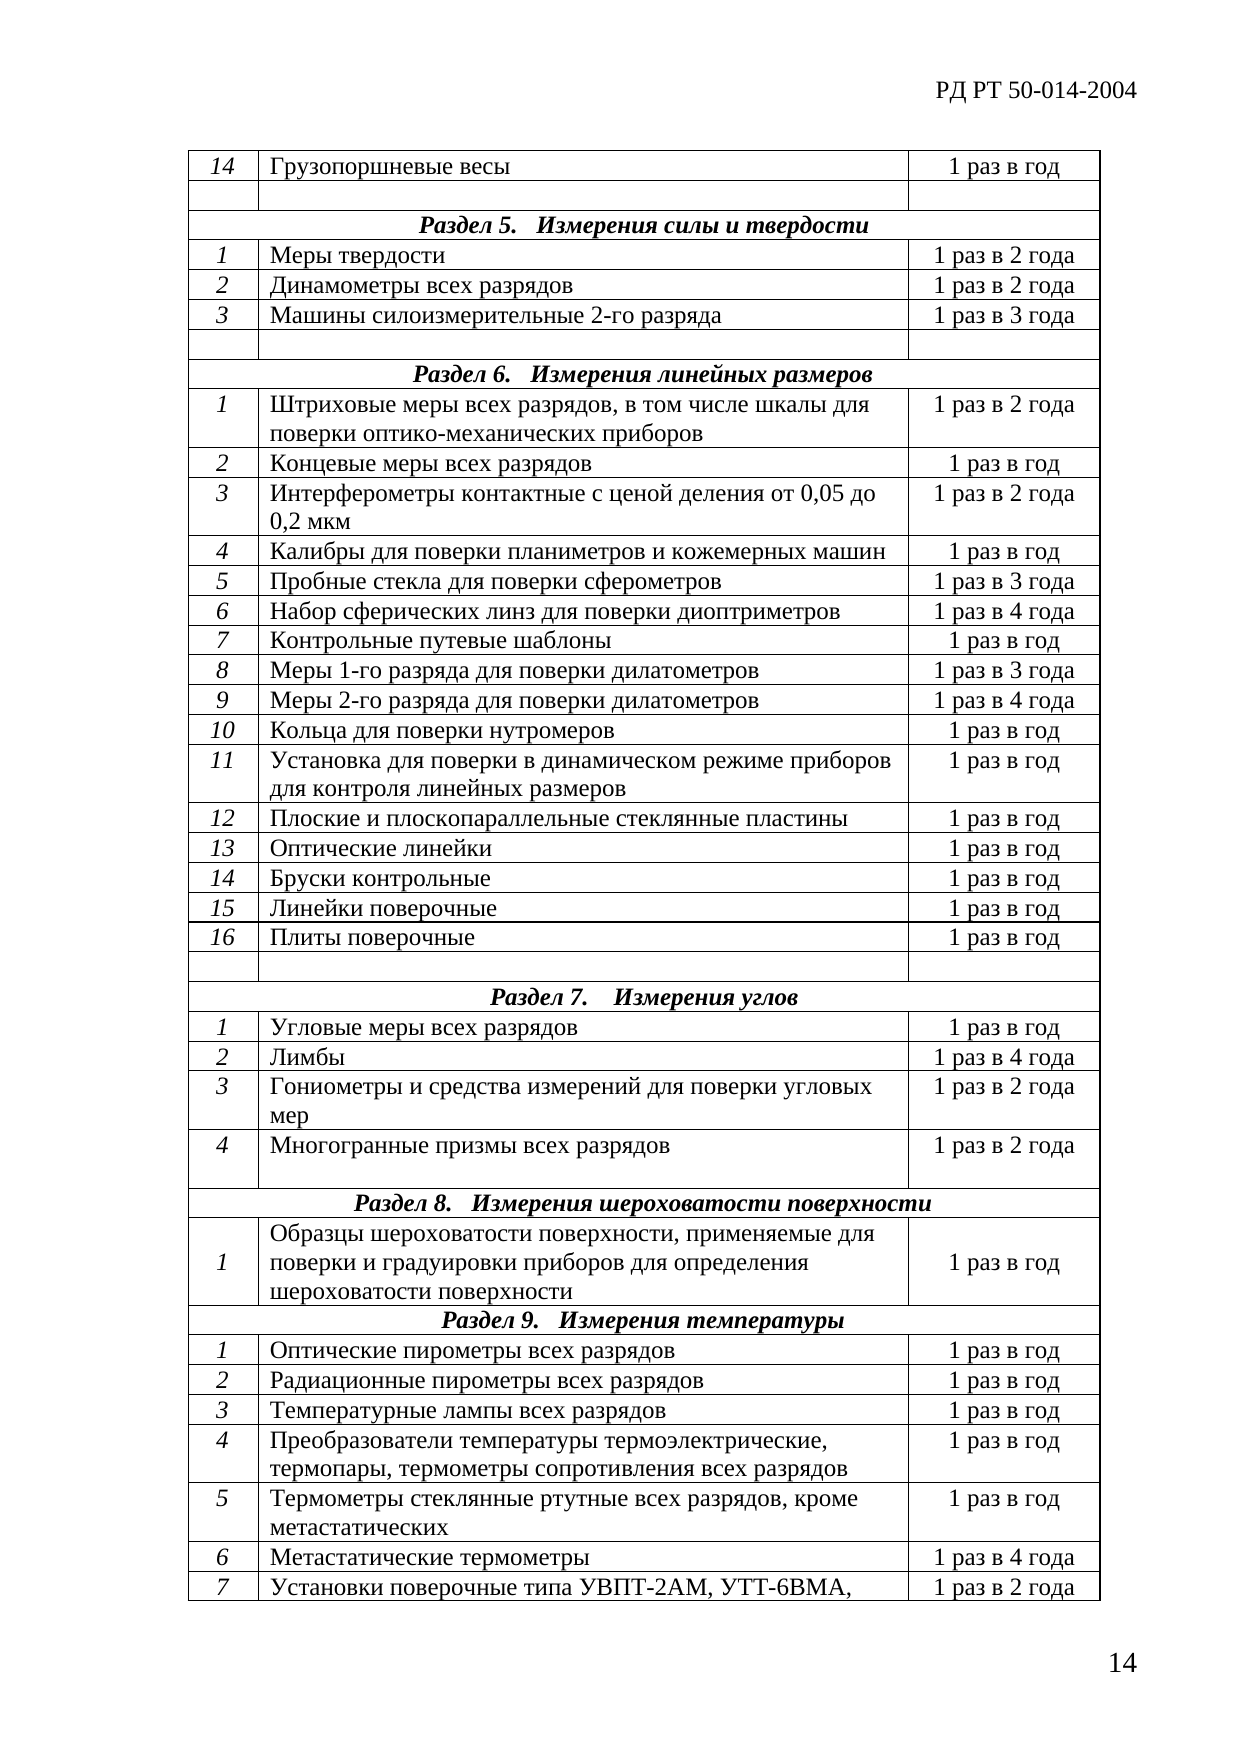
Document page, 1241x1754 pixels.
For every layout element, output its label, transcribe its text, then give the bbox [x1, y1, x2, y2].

table_cell 5 [189, 1483, 258, 1541]
table_cell 1 раз в 4 года [909, 1542, 1099, 1571]
table_cell [909, 181, 1099, 209]
table_cell 2 [189, 270, 258, 299]
table_cell Концевые меры всех разрядов [259, 448, 908, 477]
table_cell 1 раз в год [909, 1335, 1099, 1364]
table_cell 1 раз в год [909, 833, 1099, 862]
table_cell 1 раз в год [909, 715, 1099, 744]
table_cell Линейки поверочные [259, 893, 908, 921]
table_cell Оптические линейки [259, 833, 908, 862]
table_cell 11 [189, 745, 258, 802]
table_cell 1 раз в 2 года [909, 1130, 1099, 1187]
table_cell Меры твердости [259, 240, 908, 269]
table_cell 2 [189, 448, 258, 477]
table_cell Раздел 8. Измерения шероховатости поверхности [189, 1189, 1099, 1217]
table_cell 1 раз в год [909, 448, 1099, 477]
table_cell 6 [189, 596, 258, 624]
table_cell Пробные стекла для поверки сферометров [259, 566, 908, 595]
table_cell 1 раз в год [909, 745, 1099, 802]
table_cell Раздел 9. Измерения температуры [189, 1306, 1099, 1334]
table_cell 1 раз в год [909, 626, 1099, 654]
table_cell 1 [189, 389, 258, 447]
table_cell 3 [189, 300, 258, 329]
table_cell 2 [189, 1042, 258, 1070]
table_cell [259, 1572, 908, 1600]
table_cell 1 раз в год [909, 1218, 1099, 1304]
table_cell Бруски контрольные [259, 863, 908, 892]
table_cell 1 раз в год [909, 1365, 1099, 1394]
table_cell Меры 2-го разряда для поверки дилатометров [259, 685, 908, 714]
table_cell 16 [189, 923, 258, 951]
table_cell [189, 330, 258, 358]
table_cell 14 [189, 151, 258, 180]
table_cell Раздел 6. Измерения линейных размеров [189, 360, 1099, 388]
table_cell Интерферометры контактные с ценой деления от 0,05 до 0,2 мкм [259, 478, 908, 535]
table_cell Плоские и плоскопараллельные стеклянные пластины [259, 803, 908, 832]
table_cell 7 [189, 626, 258, 654]
table_cell 1 раз в год [909, 863, 1099, 892]
table_cell Штриховые меры всех разрядов, в том числе шкалы для поверки оптико-механических приборов [259, 389, 908, 447]
table_cell Установка для поверки в динамическом режиме приборов для контроля линейных размеров [259, 745, 908, 802]
table_cell 1 раз в год [909, 923, 1099, 951]
table_cell [909, 952, 1099, 981]
table_cell Динамометры всех разрядов [259, 270, 908, 299]
table_cell [189, 952, 258, 981]
table_cell Меры 1-го разряда для поверки дилатометров [259, 655, 908, 684]
table_cell Гониометры и средства измерений для поверки угловых мер [259, 1071, 908, 1129]
table_cell 6 [189, 1542, 258, 1571]
table_cell 1 раз в 2 года [909, 240, 1099, 269]
table_cell Раздел 5. Измерения силы и твердости [189, 211, 1099, 239]
table_cell Кольца для поверки нутромеров [259, 715, 908, 744]
table_cell Контрольные путевые шаблоны [259, 626, 908, 654]
table_cell 1 раз в 3 года [909, 655, 1099, 684]
table_cell [259, 952, 908, 981]
table_cell 1 раз в год [909, 536, 1099, 565]
table_cell 2 [189, 1365, 258, 1394]
table_cell [909, 330, 1099, 358]
table_cell 15 [189, 893, 258, 921]
table_cell 4 [189, 1425, 258, 1482]
table_cell 1 [189, 1218, 258, 1304]
table_cell Набор сферических линз для поверки диоптриметров [259, 596, 908, 624]
table_cell 13 [189, 833, 258, 862]
table_cell 1 раз в год [909, 151, 1099, 180]
table_cell 1 раз в год [909, 1395, 1099, 1424]
table_cell 1 раз в год [909, 1483, 1099, 1541]
table_cell Машины силоизмерительные 2-го разряда [259, 300, 908, 329]
table_cell 1 раз в 4 года [909, 1042, 1099, 1070]
table_cell [189, 181, 258, 209]
table_cell 1 раз в 2 года [909, 270, 1099, 299]
table_cell 1 раз в 2 года [909, 389, 1099, 447]
table_cell Плиты поверочные [259, 923, 908, 951]
table_cell 1 раз в 2 года [909, 1572, 1099, 1600]
table_cell Грузопоршневые весы [259, 151, 908, 180]
table_cell Термометры стеклянные ртутные всех разрядов, кроме метастатических [259, 1483, 908, 1541]
table_cell 1 раз в 2 года [909, 478, 1099, 535]
table_cell [259, 181, 908, 209]
table_cell 3 [189, 478, 258, 535]
table_cell 1 [189, 1012, 258, 1041]
table_cell Образцы шероховатости поверхности, применяемые для поверки и градуировки приборов для определения шероховатости поверхности [259, 1218, 908, 1304]
table_cell 4 [189, 536, 258, 565]
table_cell 1 раз в 4 года [909, 596, 1099, 624]
table_cell 1 раз в 4 года [909, 685, 1099, 714]
table_cell 1 [189, 240, 258, 269]
table_cell 1 раз в 2 года [909, 1071, 1099, 1129]
table_cell 1 раз в 3 года [909, 300, 1099, 329]
table_cell 1 [189, 1335, 258, 1364]
table_cell 3 [189, 1071, 258, 1129]
table_cell Преобразователи температуры термоэлектрические, термопары, термометры сопротивления всех разрядов [259, 1425, 908, 1482]
table_cell 10 [189, 715, 258, 744]
table_cell 1 раз в год [909, 803, 1099, 832]
table_cell Температурные лампы всех разрядов [259, 1395, 908, 1424]
table_cell Калибры для поверки планиметров и кожемерных машин [259, 536, 908, 565]
table_cell 12 [189, 803, 258, 832]
table_cell Угловые меры всех разрядов [259, 1012, 908, 1041]
table_cell Оптические пирометры всех разрядов [259, 1335, 908, 1364]
table_cell 1 раз в 3 года [909, 566, 1099, 595]
table_cell 5 [189, 566, 258, 595]
table_cell Лимбы [259, 1042, 908, 1070]
table_cell 7 [189, 1572, 258, 1600]
table_cell Раздел 7. Измерения углов [189, 982, 1099, 1011]
table_cell Радиационные пирометры всех разрядов [259, 1365, 908, 1394]
table_cell [259, 330, 908, 358]
table_cell 9 [189, 685, 258, 714]
table_cell Многогранные призмы всех разрядов [259, 1130, 908, 1187]
table_cell 8 [189, 655, 258, 684]
table_cell 14 [189, 863, 258, 892]
table_cell Метастатические термометры [259, 1542, 908, 1571]
table_cell 1 раз в год [909, 1425, 1099, 1482]
table_cell 1 раз в год [909, 1012, 1099, 1041]
table_cell 4 [189, 1130, 258, 1187]
table_cell 1 раз в год [909, 893, 1099, 921]
table_cell 3 [189, 1395, 258, 1424]
